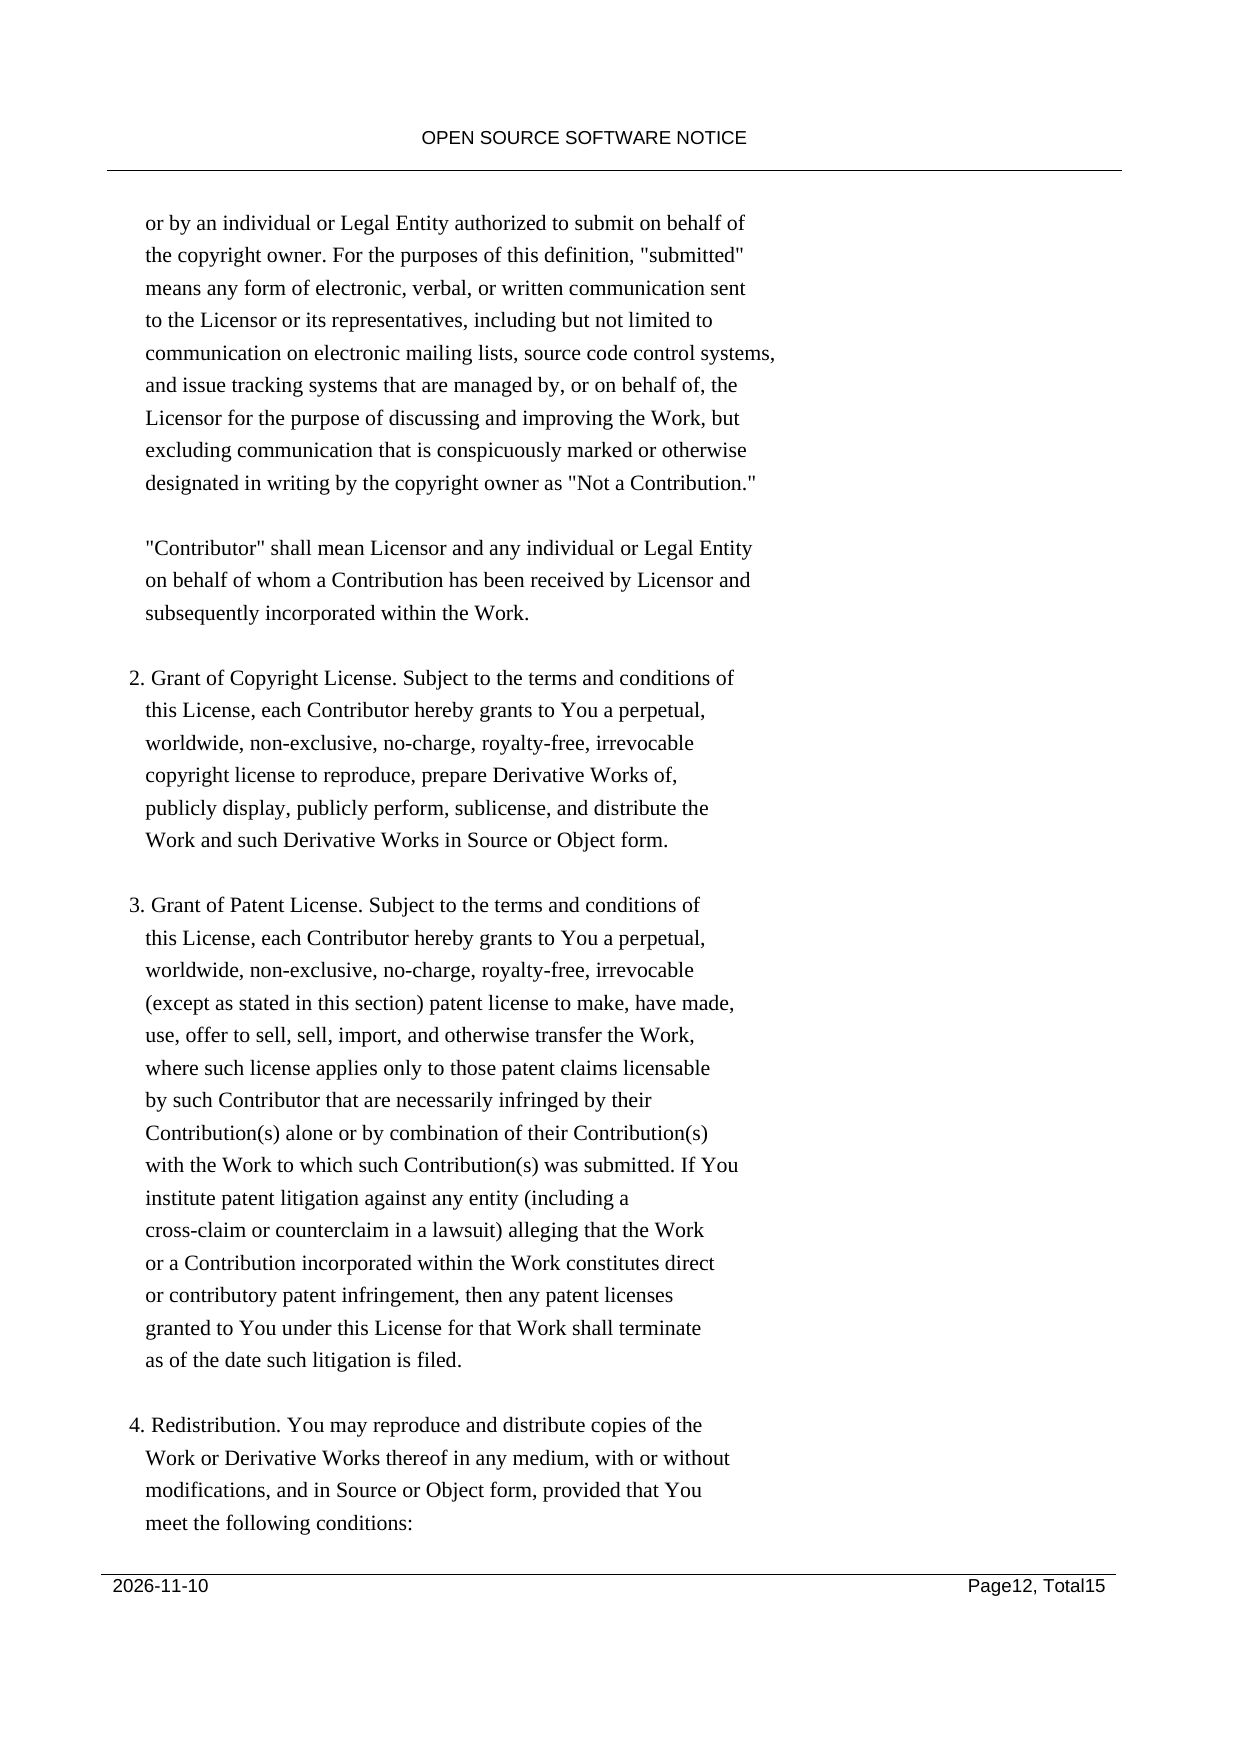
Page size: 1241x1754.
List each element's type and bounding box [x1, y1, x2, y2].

text [112, 206, 1128, 1539]
